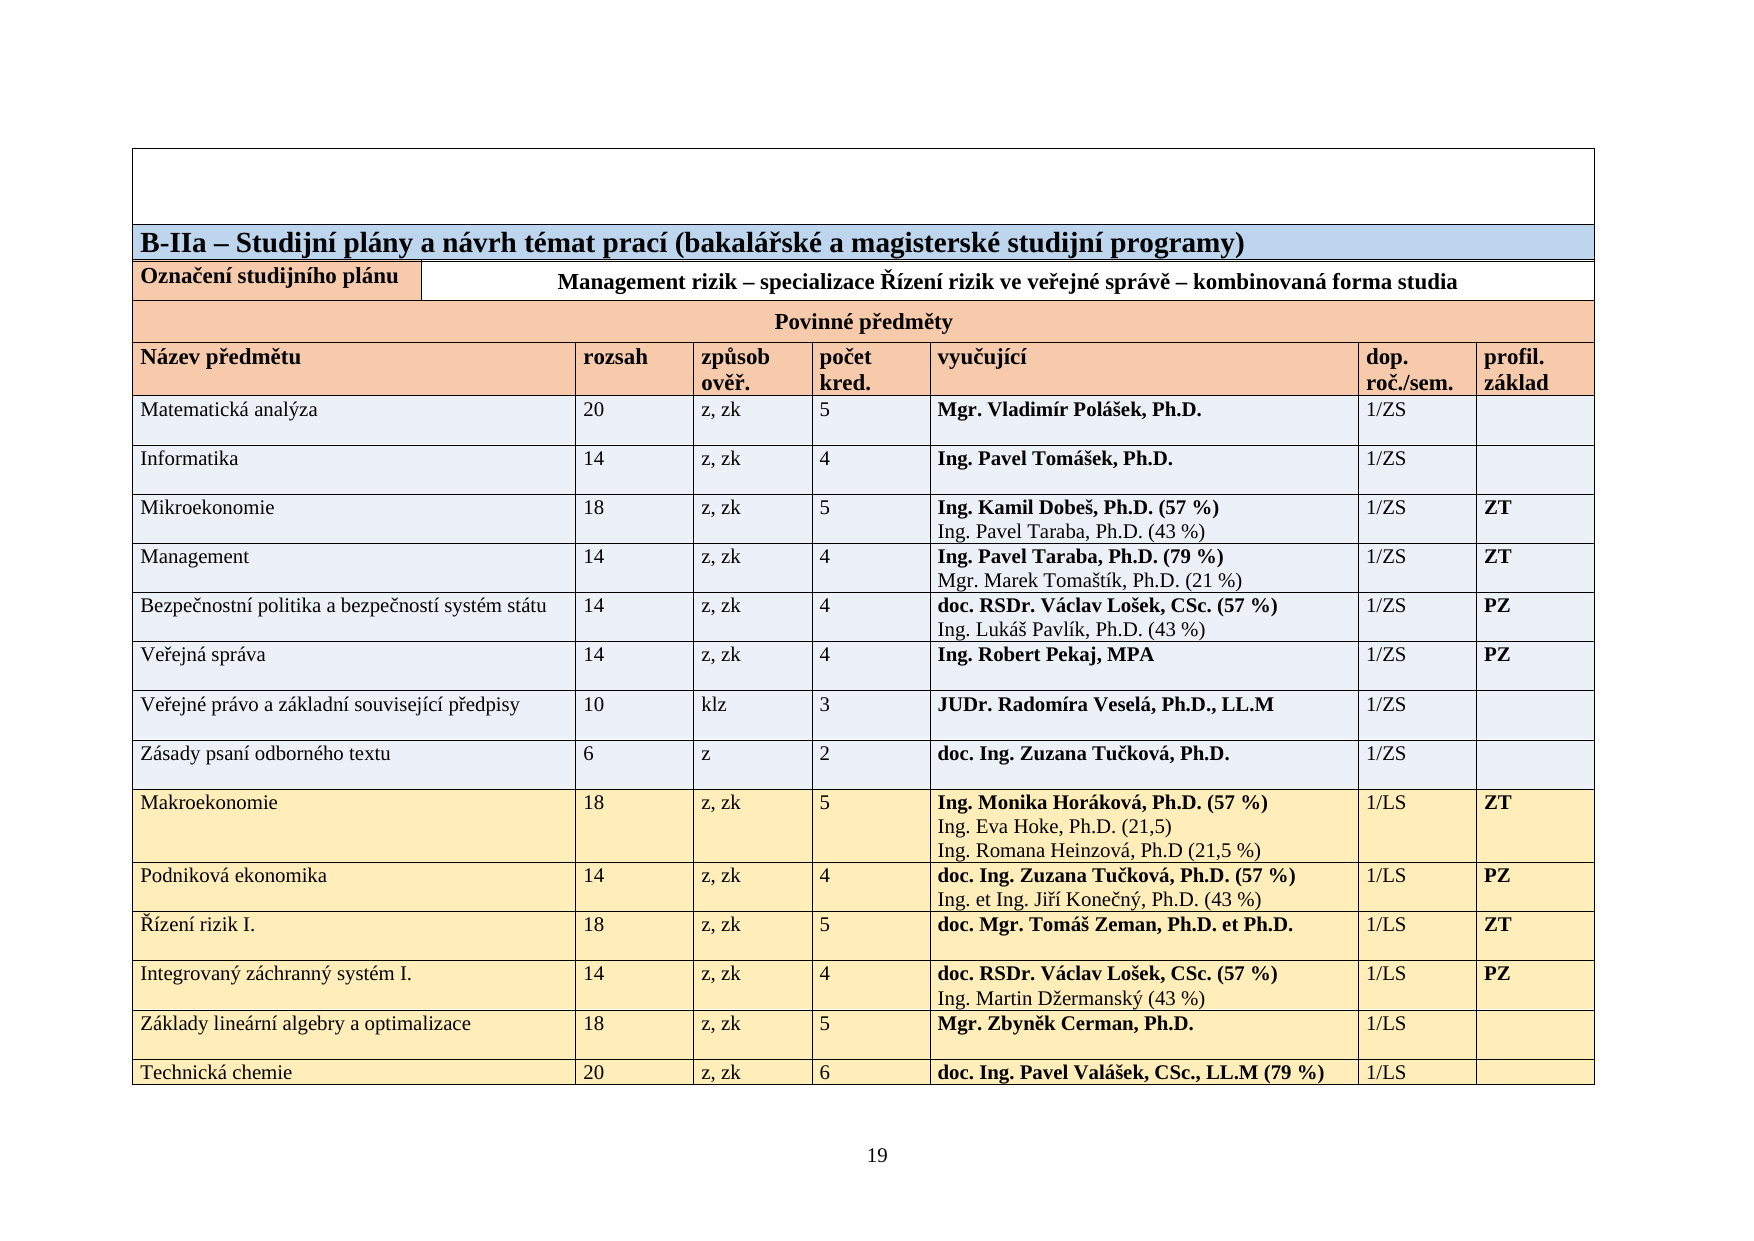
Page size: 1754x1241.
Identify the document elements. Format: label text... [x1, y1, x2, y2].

table_cell Označení studijního plánu [133, 262, 421, 300]
table_cell z, zk [694, 1011, 812, 1059]
table_cell PZ [1477, 863, 1594, 911]
table_cell ZT [1477, 544, 1594, 592]
table_cell Mgr. Vladimír Polášek, Ph.D. [931, 396, 1358, 444]
table_cell z, zk [694, 912, 812, 960]
table_cell 1/LS [1359, 863, 1476, 911]
table_cell 1/ZS [1359, 396, 1476, 444]
table_cell Technická chemie [133, 1060, 575, 1084]
table_cell 1/LS [1359, 790, 1476, 862]
table_cell Bezpečnostní politika a bezpečností systém státu [133, 593, 575, 641]
table_cell z, zk [694, 495, 812, 543]
table_cell 1/ZS [1359, 544, 1476, 592]
table_cell z, zk [694, 961, 812, 1009]
table_cell 14 [576, 593, 693, 641]
table_cell Veřejné právo a základní související předpisy [133, 691, 575, 739]
table_cell Integrovaný záchranný systém I. [133, 961, 575, 1009]
table_cell 1/LS [1359, 1060, 1476, 1084]
table_cell 20 [576, 396, 693, 444]
table_cell Zásady psaní odborného textu [133, 741, 575, 789]
table_cell 4 [813, 446, 930, 494]
table_cell doc. RSDr. Václav Lošek, CSc. (57 %) Ing. Lukáš Pavlík, Ph.D. (43 %) [931, 593, 1358, 641]
table_cell PZ [1477, 593, 1594, 641]
table_cell 1/LS [1359, 961, 1476, 1009]
table_cell 18 [576, 912, 693, 960]
table_cell 14 [576, 544, 693, 592]
table_cell 3 [813, 691, 930, 739]
table_cell způsob ověř. [694, 343, 812, 395]
table_cell 5 [813, 495, 930, 543]
table_cell 1/LS [1359, 912, 1476, 960]
table_cell 2 [813, 741, 930, 789]
table_cell [1477, 1060, 1594, 1084]
table_cell Ing. Robert Pekaj, MPA [931, 642, 1358, 690]
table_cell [931, 1060, 1358, 1084]
table_cell z, zk [694, 1060, 812, 1084]
table_cell klz [694, 691, 812, 739]
table_cell z, zk [694, 446, 812, 494]
table_cell B-IIa – Studijní plány a návrh témat prací (bakalářské a magisterské studijní programy) [133, 225, 1594, 259]
table_cell 4 [813, 642, 930, 690]
table_cell doc. Mgr. Tomáš Zeman, Ph.D. et Ph.D. [931, 912, 1358, 960]
table_cell 14 [576, 961, 693, 1009]
table_cell Mikroekonomie [133, 495, 575, 543]
table_cell 14 [576, 642, 693, 690]
table_cell Řízení rizik I. [133, 912, 575, 960]
table_cell 5 [813, 790, 930, 862]
table_cell 6 [576, 741, 693, 789]
table_cell Povinné předměty [133, 301, 1594, 342]
table_cell Ing. Kamil Dobeš, Ph.D. (57 %) Ing. Pavel Taraba, Ph.D. (43 %) [931, 495, 1358, 543]
table_cell PZ [1477, 961, 1594, 1009]
table_cell profil. základ [1477, 343, 1594, 395]
table_cell JUDr. Radomíra Veselá, Ph.D., LL.M [931, 691, 1358, 739]
table_cell z [694, 741, 812, 789]
table_cell z, zk [694, 396, 812, 444]
table_cell z, zk [694, 544, 812, 592]
table_cell ZT [1477, 790, 1594, 862]
table_cell 18 [576, 1011, 693, 1059]
table_cell 1/ZS [1359, 691, 1476, 739]
table_cell Mgr. Zbyněk Cerman, Ph.D. [931, 1011, 1358, 1059]
table_cell Podniková ekonomika [133, 863, 575, 911]
table_cell 1/ZS [1359, 642, 1476, 690]
table_cell z, zk [694, 863, 812, 911]
table_cell Ing. Monika Horáková, Ph.D. (57 %) Ing. Eva Hoke, Ph.D. (21,5) Ing. Romana Heinzová, Ph.D (21,5 %) [931, 790, 1358, 862]
table_cell Veřejná správa [133, 642, 575, 690]
table_cell z, zk [694, 593, 812, 641]
table_cell 5 [813, 1011, 930, 1059]
table_cell vyučující [931, 343, 1358, 395]
table_cell 14 [576, 863, 693, 911]
table_cell Ing. Pavel Tomášek, Ph.D. [931, 446, 1358, 494]
table_cell 4 [813, 544, 930, 592]
table_cell Název předmětu [133, 343, 575, 395]
table_cell ZT [1477, 912, 1594, 960]
table_cell [1477, 396, 1594, 444]
table_cell rozsah [576, 343, 693, 395]
table_cell [1477, 446, 1594, 494]
table_cell Matematická analýza [133, 396, 575, 444]
table_cell z, zk [694, 790, 812, 862]
table_cell dop. roč./sem. [1359, 343, 1476, 395]
table_cell Makroekonomie [133, 790, 575, 862]
table_cell [1477, 741, 1594, 789]
table_cell 5 [813, 396, 930, 444]
table_cell Základy lineární algebry a optimalizace [133, 1011, 575, 1059]
table_cell 10 [576, 691, 693, 739]
table_cell z, zk [694, 642, 812, 690]
table_cell počet kred. [813, 343, 930, 395]
table_cell ZT [1477, 495, 1594, 543]
table_cell [133, 149, 1594, 224]
table_cell 4 [813, 593, 930, 641]
table_cell Management [133, 544, 575, 592]
table_cell Informatika [133, 446, 575, 494]
table_cell 1/ZS [1359, 495, 1476, 543]
table_cell 1/LS [1359, 1011, 1476, 1059]
table_cell 18 [576, 790, 693, 862]
table_cell doc. Ing. Zuzana Tučková, Ph.D. (57 %) Ing. et Ing. Jiří Konečný, Ph.D. (43 %) [931, 863, 1358, 911]
table_cell 4 [813, 961, 930, 1009]
table_cell 14 [576, 446, 693, 494]
table_cell Management rizik – specializace Řízení rizik ve veřejné správě – kombinovaná forma studia [422, 262, 1594, 300]
table_cell 4 [813, 863, 930, 911]
table_cell doc. Ing. Zuzana Tučková, Ph.D. [931, 741, 1358, 789]
table_cell [1477, 1011, 1594, 1059]
table_cell 20 [576, 1060, 693, 1084]
table_cell 18 [576, 495, 693, 543]
table_cell 1/ZS [1359, 593, 1476, 641]
table_cell 1/ZS [1359, 446, 1476, 494]
table_cell 1/ZS [1359, 741, 1476, 789]
table_cell Ing. Pavel Taraba, Ph.D. (79 %) Mgr. Marek Tomaštík, Ph.D. (21 %) [931, 544, 1358, 592]
table_cell [1477, 691, 1594, 739]
table_cell doc. RSDr. Václav Lošek, CSc. (57 %) Ing. Martin Džermanský (43 %) [931, 961, 1358, 1009]
table_cell 6 [813, 1060, 930, 1084]
table_cell 5 [813, 912, 930, 960]
table_cell PZ [1477, 642, 1594, 690]
